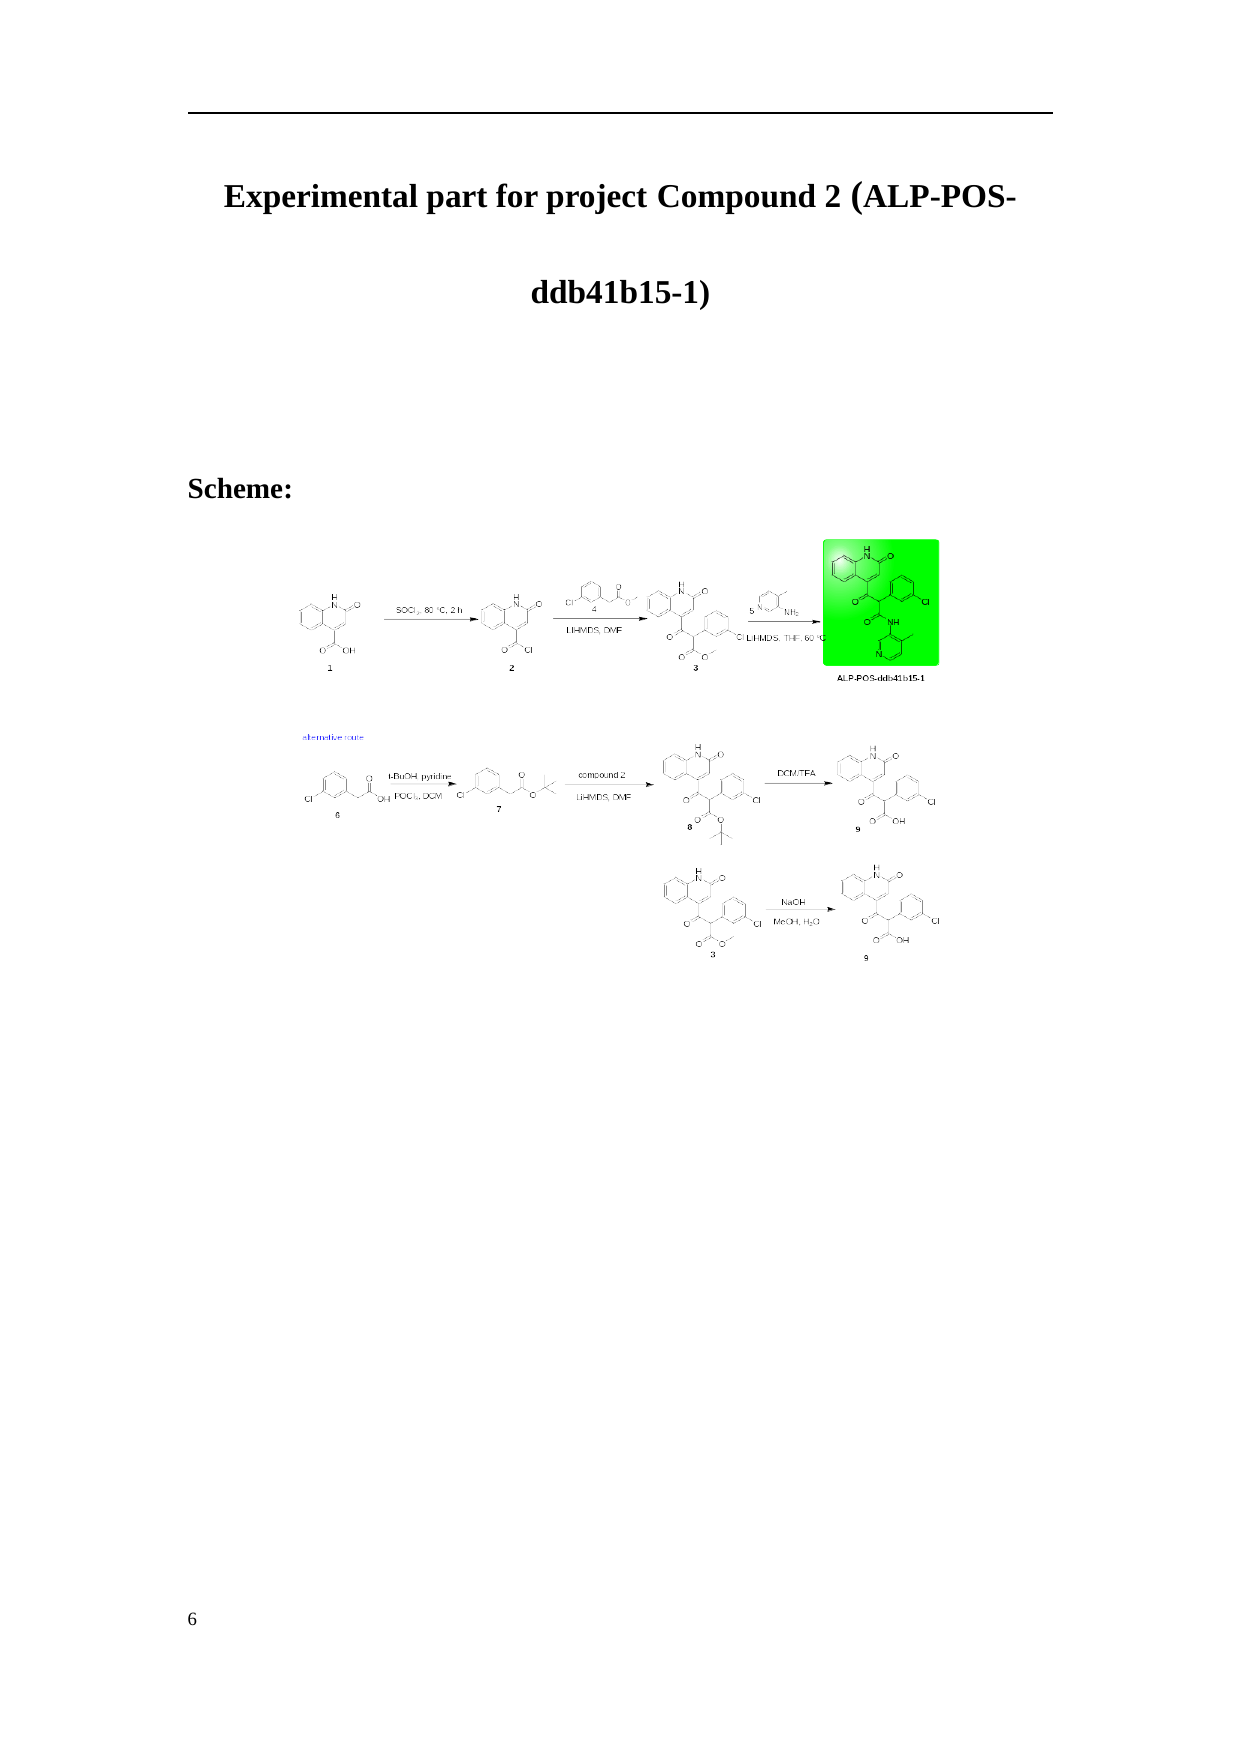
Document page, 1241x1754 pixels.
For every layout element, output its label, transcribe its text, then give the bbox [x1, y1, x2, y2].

text Scheme: [187, 456, 1053, 521]
title Experimental part for project Compound 2 (ALP-POS-ddb41b15-1) [187, 162, 1053, 324]
